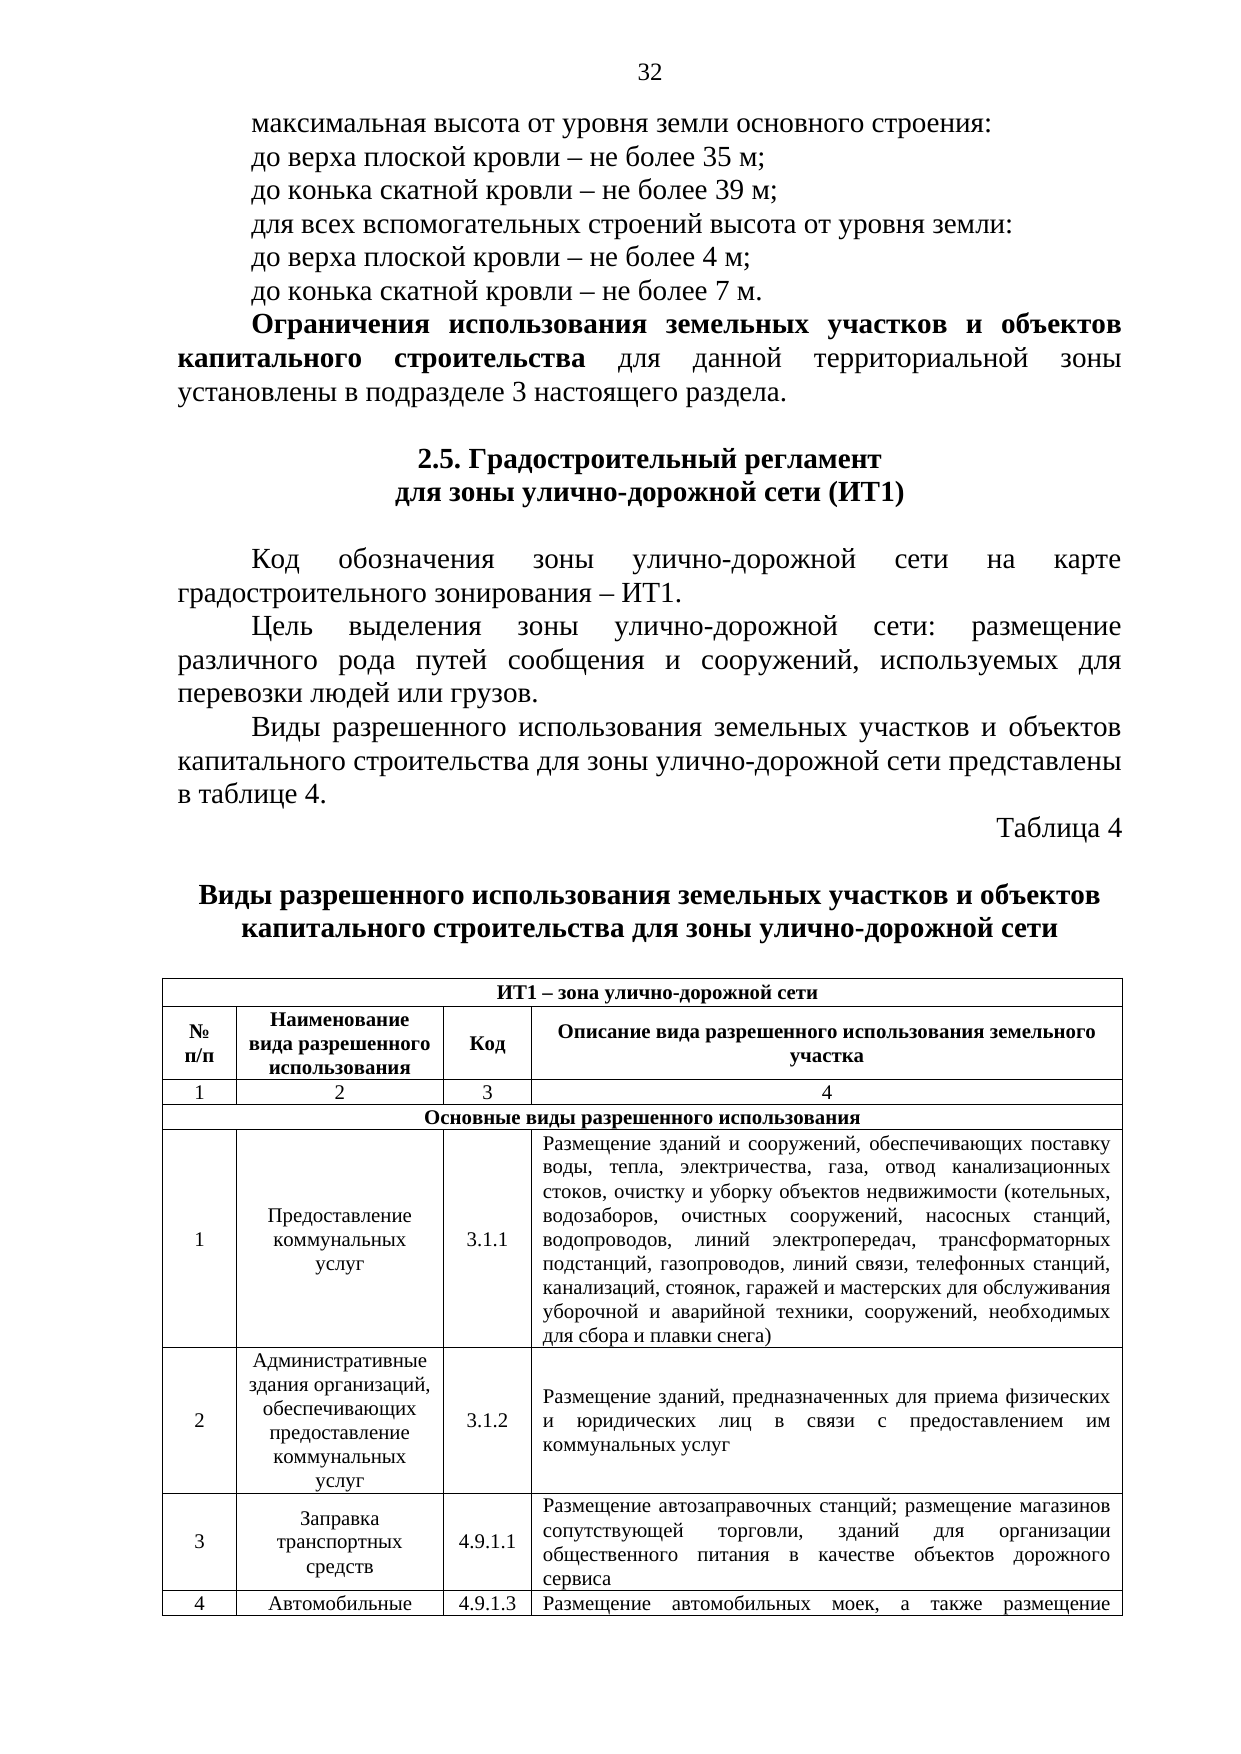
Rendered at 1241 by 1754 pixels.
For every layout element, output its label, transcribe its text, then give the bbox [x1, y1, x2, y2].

text для всех вспомогательных строений высота от уровня земли: [177, 206, 1122, 239]
text 2.5. Градостроительный регламент [177, 441, 1122, 474]
table_cell 4.9.1.1 [444, 1494, 531, 1590]
text Таблица 4 [177, 810, 1122, 843]
table_cell 2 [163, 1348, 236, 1492]
table_cell Код [444, 1007, 531, 1079]
table_cell Заправка транспортных средств [237, 1494, 443, 1590]
table_cell 3.1.2 [444, 1348, 531, 1492]
table_cell 4.9.1.3 [444, 1591, 531, 1615]
text Ограничения использования земельных участков и объектов капитального строительства для данной территориальной зоны установлены в подразделе 3 настоящего раздела. [177, 307, 1122, 407]
table_cell 3.1.1 [444, 1130, 531, 1347]
table_header ИТ1 – зона улично-дорожной сети [163, 979, 1122, 1006]
table_cell 1 [163, 1080, 236, 1104]
table_cell 3 [163, 1494, 236, 1590]
text Виды разрешенного использования земельных участков и объектов капитального строительства для зоны улично-дорожной сети [177, 877, 1122, 944]
table_cell Размещение автозаправочных станций; размещение магазинов сопутствующей торговли, зданий для организации общественного питания в качестве объектов дорожного сервиса [532, 1494, 1122, 1590]
table_cell Размещение зданий и сооружений, обеспечивающих поставку воды, тепла, электричества, газа, отвод канализационных стоков, очистку и уборку объектов недвижимости (котельных, водозаборов, очистных сооружений, насосных станций, водопроводов, линий электропередач, трансформаторных подстанций, газопроводов, линий связи, телефонных станций, канализаций, стоянок, гаражей и мастерских для обслуживания уборочной и аварийной техники, сооружений, необходимых для сбора и плавки снега) [532, 1130, 1122, 1347]
table_cell Предоставление коммунальных услуг [237, 1130, 443, 1347]
table_cell 3 [444, 1080, 531, 1104]
text до верха плоской кровли – не более 35 м; [177, 139, 1122, 172]
table_cell Автомобильные мойки [237, 1591, 443, 1615]
table_cell 2 [237, 1080, 443, 1104]
table_cell 1 [163, 1130, 236, 1347]
table_cell 4 [532, 1080, 1122, 1104]
text Код обозначения зоны улично-дорожной сети на карте градостроительного зонирования – ИТ1. [177, 541, 1122, 608]
table_cell 4 [163, 1591, 236, 1615]
table_cell Наименование вида разрешенного использования [237, 1007, 443, 1079]
text Виды разрешенного использования земельных участков и объектов капитального строительства для зоны улично-дорожной сети представлены в таблице 4. [177, 709, 1122, 810]
text для зоны улично-дорожной сети (ИТ1) [177, 474, 1122, 508]
table_cell Административные здания организаций, обеспечивающих предоставление коммунальных услуг [237, 1348, 443, 1492]
table_cell № п/п [163, 1007, 236, 1079]
table_cell Основные виды разрешенного использования [163, 1105, 1122, 1129]
text до верха плоской кровли – не более 4 м; [177, 239, 1122, 273]
table_cell Описание вида разрешенного использования земельного участка [532, 1007, 1122, 1079]
table_cell Размещение зданий, предназначенных для приема физических и юридических лиц в связи с предоставлением им коммунальных услуг [532, 1348, 1122, 1492]
text до конька скатной кровли – не более 39 м; [177, 172, 1122, 206]
text до конька скатной кровли – не более 7 м. [177, 273, 1122, 307]
text максимальная высота от уровня земли основного строения: [177, 105, 1122, 139]
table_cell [532, 1591, 1122, 1615]
text Цель выделения зоны улично-дорожной сети: размещение различного рода путей сообщения и сооружений, используемых для перевозки людей или грузов. [177, 608, 1122, 709]
